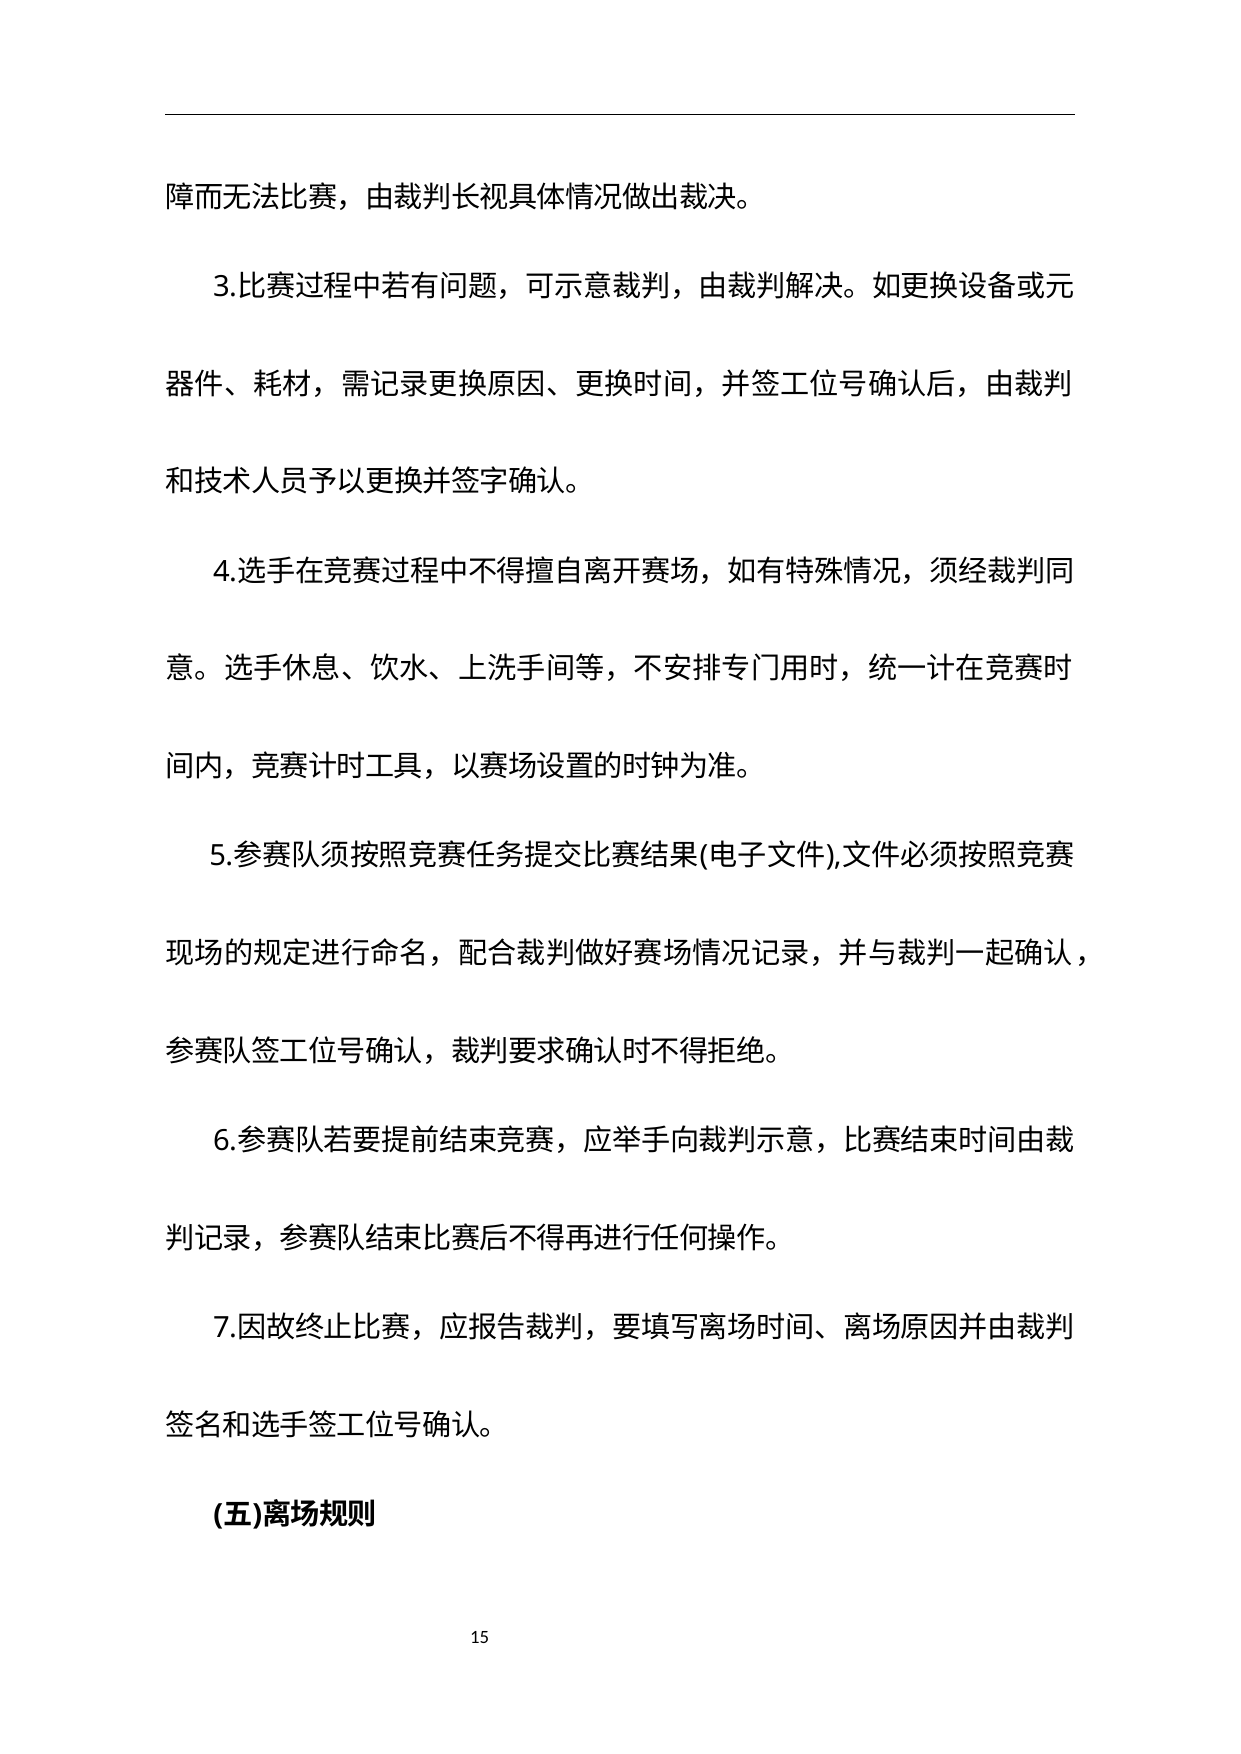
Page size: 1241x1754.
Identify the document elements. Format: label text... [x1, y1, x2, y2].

text 6.参赛队若要提前结束竞赛，应举手向裁判示意，比赛结束时间由裁判记录，参赛队结束比赛后不得再进行任何操作。 [165, 1105, 1075, 1268]
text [165, 162, 1075, 227]
text (五)离场规则 [165, 1479, 1075, 1544]
text 4.选手在竞赛过程中不得擅自离开赛场，如有特殊情况，须经裁判同意。选手休息、饮水、上洗手间等，不安排专门用时，统一计在竞赛时间内，竞赛计时工具，以赛场设置的时钟为准。 [165, 536, 1075, 796]
text 5.参赛队须按照竞赛任务提交比赛结果(电子文件),文件必须按照竞赛现场的规定进行命名，配合裁判做好赛场情况记录，并与裁判一起确认，参赛队签工位号确认，裁判要求确认时不得拒绝。 [165, 821, 1075, 1081]
text 7.因故终止比赛，应报告裁判，要填写离场时间、离场原因并由裁判签名和选手签工位号确认。 [165, 1292, 1075, 1455]
text 3.比赛过程中若有问题，可示意裁判，由裁判解决。如更换设备或元器件、耗材，需记录更换原因、更换时间，并签工位号确认后，由裁判和技术人员予以更换并签字确认。 [165, 252, 1075, 512]
